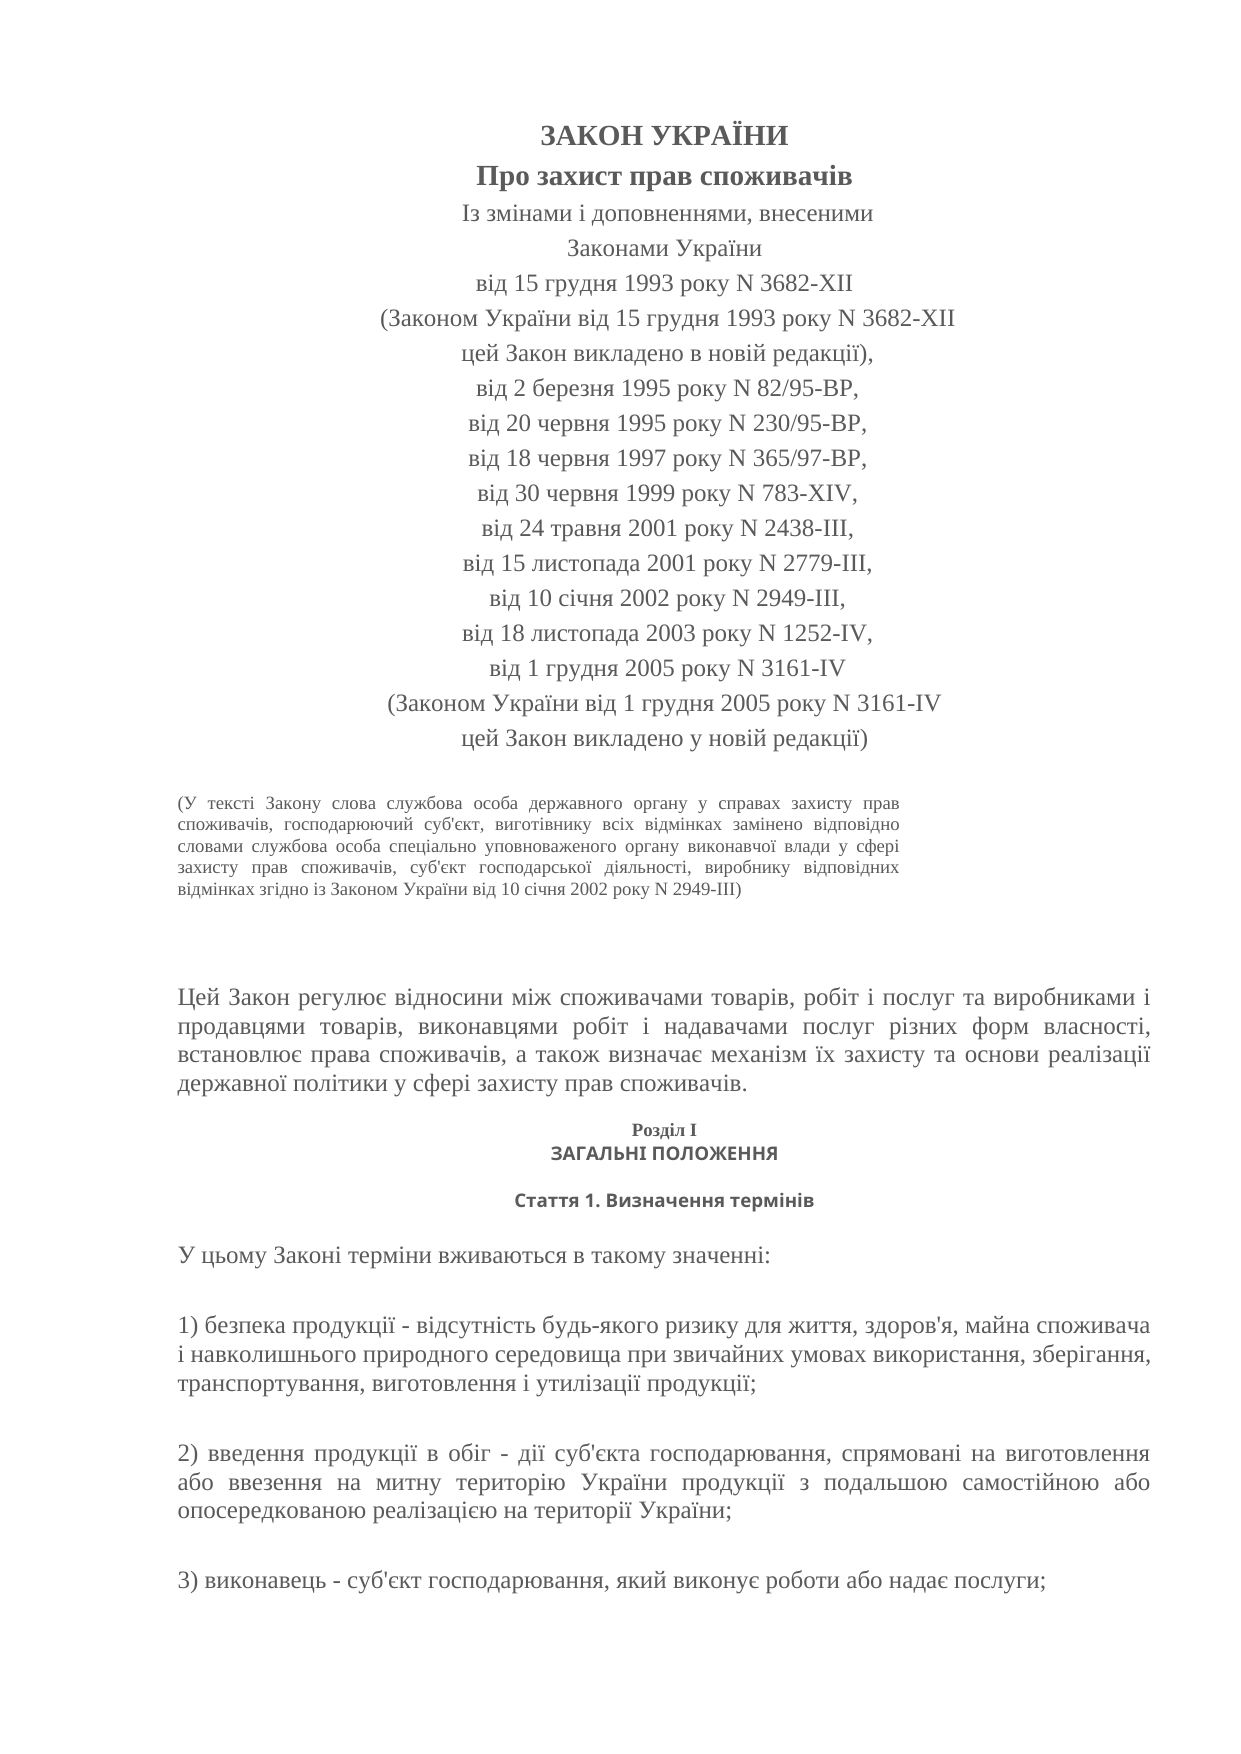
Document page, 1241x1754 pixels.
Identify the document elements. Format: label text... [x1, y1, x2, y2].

text Із змінами і доповненнями, внесеними [177, 198, 1152, 226]
text від 20 червня 1995 року N 230/95-ВР, [177, 408, 1152, 436]
text У цьому Законі терміни вживаються в такому значенні: [177, 1241, 1152, 1269]
text від 15 листопада 2001 року N 2779-III, [177, 548, 1152, 576]
text від 18 червня 1997 року N 365/97-ВР, [177, 443, 1152, 471]
text (Законом України від 15 грудня 1993 року N 3682-XII [177, 303, 1152, 331]
text від 2 березня 1995 року N 82/95-ВР, [177, 373, 1152, 401]
text від 10 січня 2002 року N 2949-III, [177, 583, 1152, 611]
text 1) безпека продукції - відсутність будь-якого ризику для життя, здоров'я, майна споживача і навколишнього природного середовища при звичайних умовах використання, зберігання, транспортування, виготовлення і утилізації продукції; [177, 1311, 1152, 1397]
text від 24 травня 2001 року N 2438-III, [177, 513, 1152, 541]
text Стаття 1. Визначення термінів [177, 1187, 1152, 1213]
text (Законом України від 1 грудня 2005 року N 3161-IV [177, 688, 1152, 716]
text Цей Закон регулює відносини між споживачами товарів, робіт і послуг та виробниками і продавцями товарів, виконавцями робіт і надавачами послуг різних форм власності, встановлює права споживачів, а також визначає механізм їх захисту та основи реалізації державної політики у сфері захисту прав споживачів. [177, 982, 1152, 1097]
text ЗАКОН УКРАЇНИ [177, 118, 1152, 152]
text від 15 грудня 1993 року N 3682-XII [177, 268, 1152, 296]
text від 1 грудня 2005 року N 3161-IV [177, 653, 1152, 681]
text цей Закон викладено у новій редакції) [177, 723, 1152, 751]
table_header (У тексті Закону слова службова особа державного органу у справах захисту прав споживачів, господарюючий суб'єкт, виготівнику всіх відмінках замінено відповідно словами службова особа спеціально уповноваженого органу виконавчої влади у сфері захисту прав споживачів, суб'єкт господарської діяльності, виробнику відповідних відмінках згідно із Законом України від 10 січня 2002 року N 2949-III) [177, 758, 901, 906]
text Про захист прав споживачів [177, 158, 1152, 191]
text Законами України [177, 233, 1152, 261]
text Розділ I [177, 1119, 1152, 1140]
text ЗАГАЛЬНІ ПОЛОЖЕННЯ [177, 1140, 1152, 1166]
text 2) введення продукції в обіг - дії суб'єкта господарювання, спрямовані на виготовлення або ввезення на митну територію України продукції з подальшою самостійною або опосередкованою реалізацією на території України; [177, 1438, 1152, 1524]
text цей Закон викладено в новій редакції), [177, 338, 1152, 366]
text від 18 листопада 2003 року N 1252-IV, [177, 618, 1152, 646]
text від 30 червня 1999 року N 783-XIV, [177, 478, 1152, 506]
text 3) виконавець - суб'єкт господарювання, який виконує роботи або надає послуги; [177, 1566, 1152, 1594]
